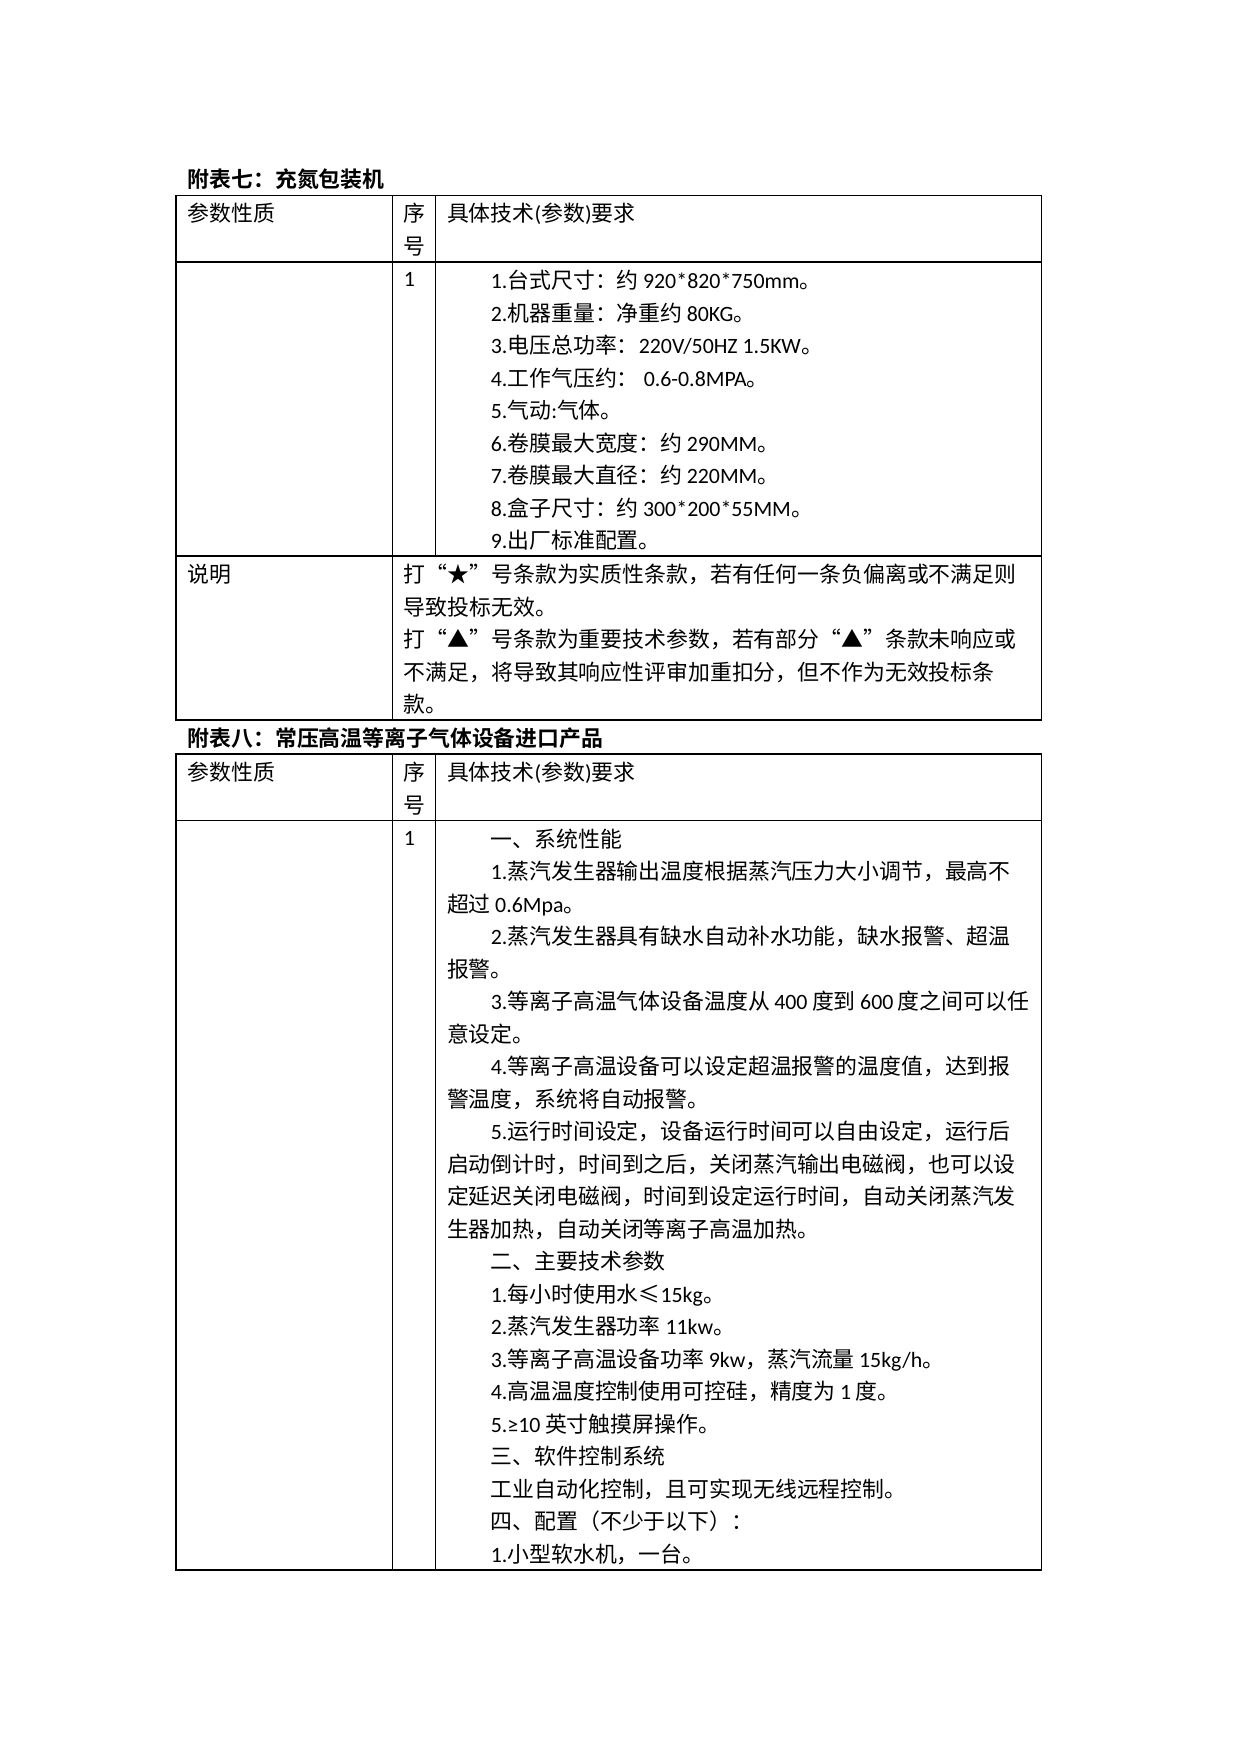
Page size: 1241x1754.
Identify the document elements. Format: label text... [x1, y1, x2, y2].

text 附表八：常压高温等离子气体设备进口产品 [187, 721, 1053, 753]
table_header 序号 [393, 755, 435, 820]
text 附表七：充氮包装机 [187, 162, 1053, 194]
table_header 参数性质 [177, 755, 392, 820]
table_cell 1.台式尺寸：约920*820*750mm。 2.机器重量：净重约80KG。 3.电压总功率：220V/50HZ 1.5KW。 4.工作气压约： 0.6-0.8MPA。 5.气动:气体。 6.卷膜最大宽度：约290MM。 7.卷膜最大直径：约220MM。 8.盒子尺寸：约300*200*55MM。 9.出厂标准配置。 [436, 263, 1041, 555]
table_cell 1 [393, 821, 435, 1569]
table_header 参数性质 [177, 196, 392, 261]
table_header 具体技术(参数)要求 [436, 196, 1041, 261]
table_cell 打“★”号条款为实质性条款，若有任何一条负偏离或不满足则导致投标无效。 打“▲”号条款为重要技术参数，若有部分“▲”条款未响应或不满足，将导致其响应性评审加重扣分，但不作为无效投标条款。 [393, 557, 1041, 719]
table_cell [177, 263, 392, 555]
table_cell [436, 821, 1041, 1569]
table_cell 说明 [177, 557, 392, 719]
table_header 具体技术(参数)要求 [436, 755, 1041, 820]
table_header 序号 [393, 196, 435, 261]
table_cell [177, 821, 392, 1569]
table_cell 1 [393, 263, 435, 555]
